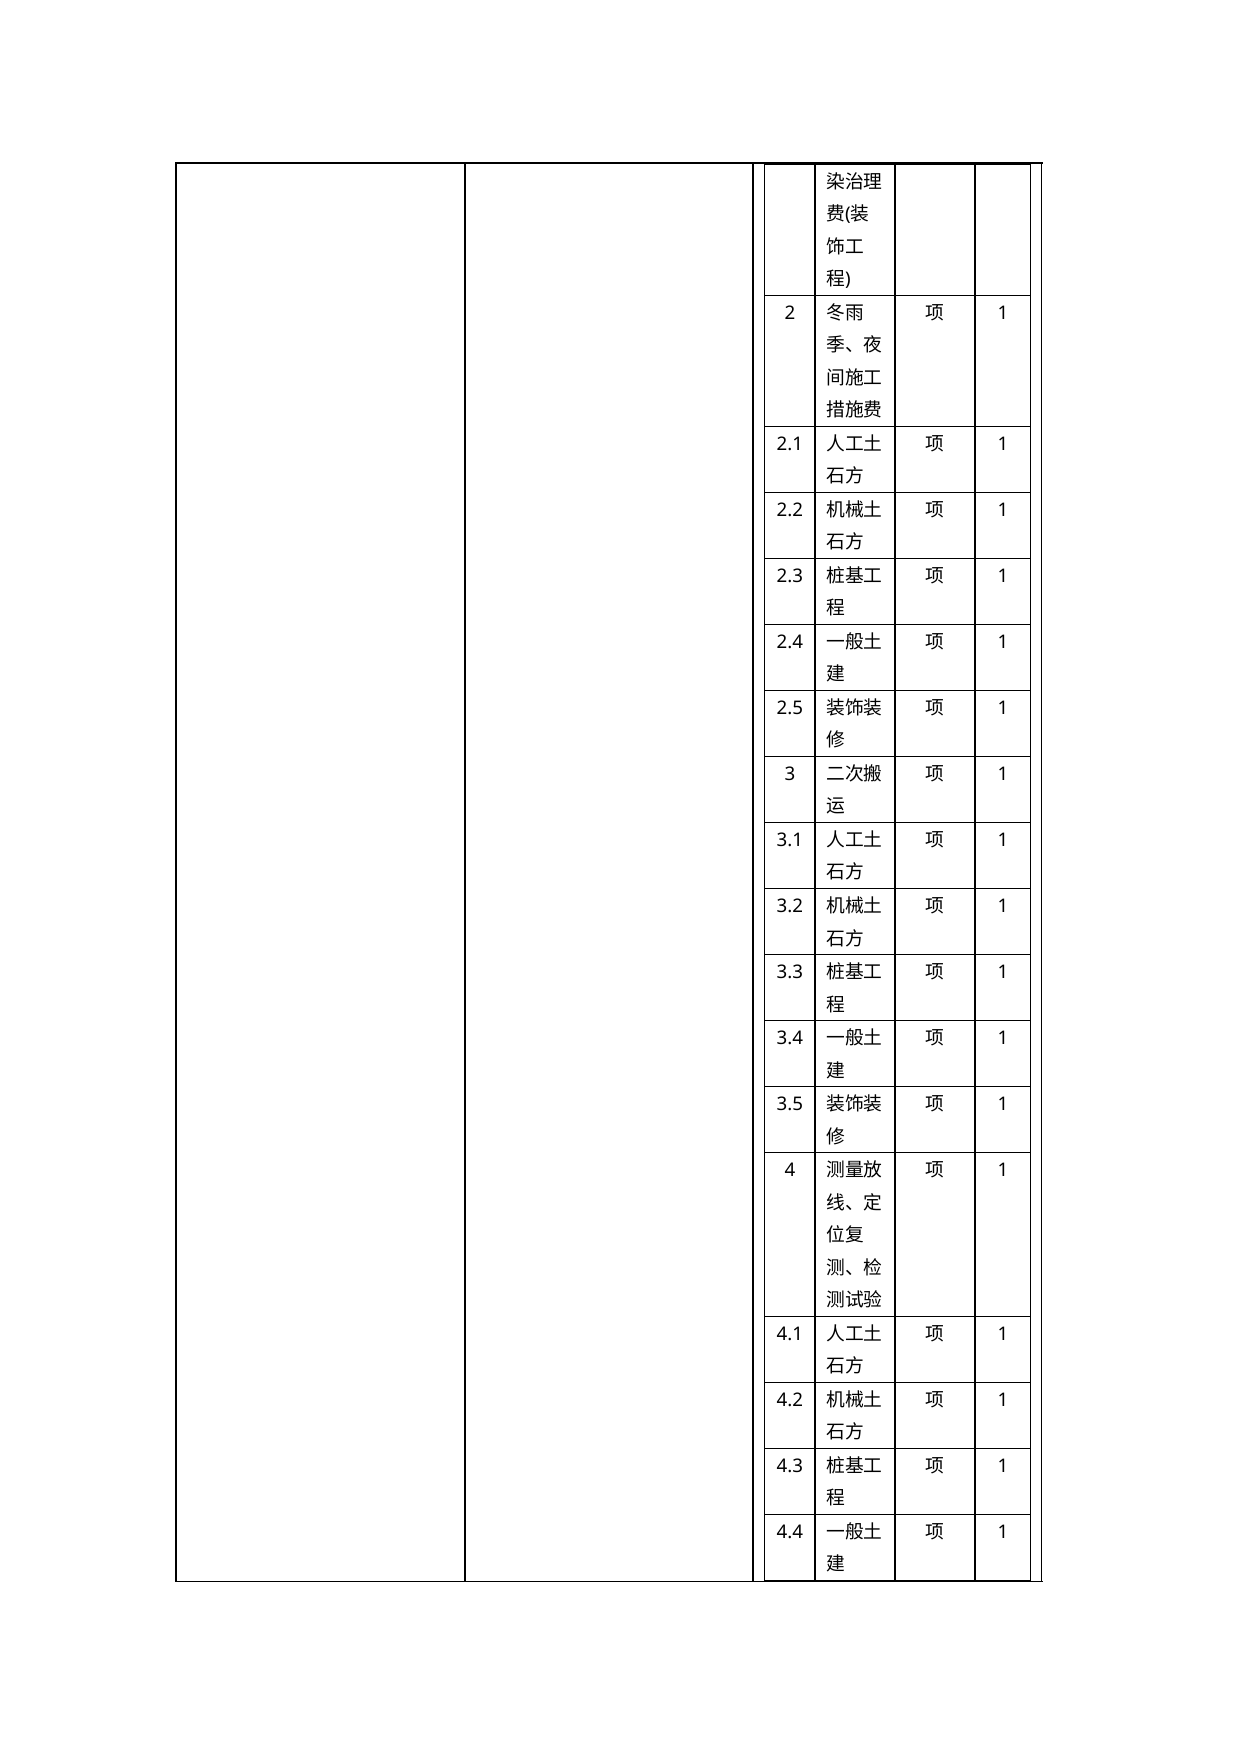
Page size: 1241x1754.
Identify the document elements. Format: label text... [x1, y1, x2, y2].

table_cell [816, 1515, 894, 1580]
table_cell [765, 427, 814, 492]
table_cell [976, 1087, 1030, 1152]
table_cell [896, 1087, 974, 1152]
table_cell [816, 1317, 894, 1382]
table_cell [896, 296, 974, 426]
table_cell [976, 165, 1030, 295]
table_cell [976, 955, 1030, 1020]
table_cell [816, 625, 894, 690]
table_cell [816, 691, 894, 756]
table_cell [976, 625, 1030, 690]
table_cell [765, 493, 814, 558]
table_cell [816, 165, 894, 295]
table_cell [976, 1153, 1030, 1316]
table_cell [976, 1449, 1030, 1514]
table_cell [896, 1383, 974, 1448]
table_cell [976, 559, 1030, 624]
table_cell [896, 493, 974, 558]
table_cell [976, 691, 1030, 756]
table_cell [765, 823, 814, 888]
table_cell [765, 1383, 814, 1448]
table_cell [976, 296, 1030, 426]
table_cell [816, 1153, 894, 1316]
table_cell [976, 889, 1030, 954]
table_cell [754, 164, 764, 1581]
table_cell [816, 296, 894, 426]
table_cell [816, 823, 894, 888]
table_cell [765, 691, 814, 756]
table_cell [896, 1317, 974, 1382]
table_cell [896, 165, 974, 295]
table_cell [896, 1449, 974, 1514]
table_cell [896, 823, 974, 888]
table_cell [1031, 164, 1041, 1581]
table_cell [765, 559, 814, 624]
table_cell [896, 1153, 974, 1316]
table_cell [896, 757, 974, 822]
table_cell [765, 955, 814, 1020]
table_cell [765, 757, 814, 822]
table_cell [896, 427, 974, 492]
table_cell [976, 427, 1030, 492]
table_cell [976, 1515, 1030, 1580]
table_cell [765, 1317, 814, 1382]
table_cell [765, 1153, 814, 1316]
table_cell [976, 493, 1030, 558]
table_cell [816, 427, 894, 492]
table_cell [976, 823, 1030, 888]
table_cell [765, 1021, 814, 1086]
table_cell [976, 1383, 1030, 1448]
table_cell 1 [177, 164, 464, 1581]
table_cell [765, 165, 814, 295]
table_cell [896, 625, 974, 690]
table_cell [765, 1515, 814, 1580]
table_cell [816, 757, 894, 822]
table_cell [816, 1383, 894, 1448]
table_cell [896, 889, 974, 954]
table_cell [816, 493, 894, 558]
table_cell [896, 559, 974, 624]
table_cell [896, 955, 974, 1020]
table_cell [896, 1515, 974, 1580]
table_cell [976, 1021, 1030, 1086]
table_cell [765, 296, 814, 426]
table_cell [816, 1449, 894, 1514]
table_cell [976, 757, 1030, 822]
table_cell [765, 1087, 814, 1152]
table_cell [816, 889, 894, 954]
table_cell [816, 955, 894, 1020]
table_cell [816, 559, 894, 624]
table_cell [976, 1317, 1030, 1382]
table_cell [816, 1087, 894, 1152]
table_cell [466, 164, 752, 1581]
table_cell [765, 889, 814, 954]
table_cell [765, 1449, 814, 1514]
table_cell [816, 1021, 894, 1086]
table_cell [896, 1021, 974, 1086]
table_cell [896, 691, 974, 756]
table_cell [765, 625, 814, 690]
